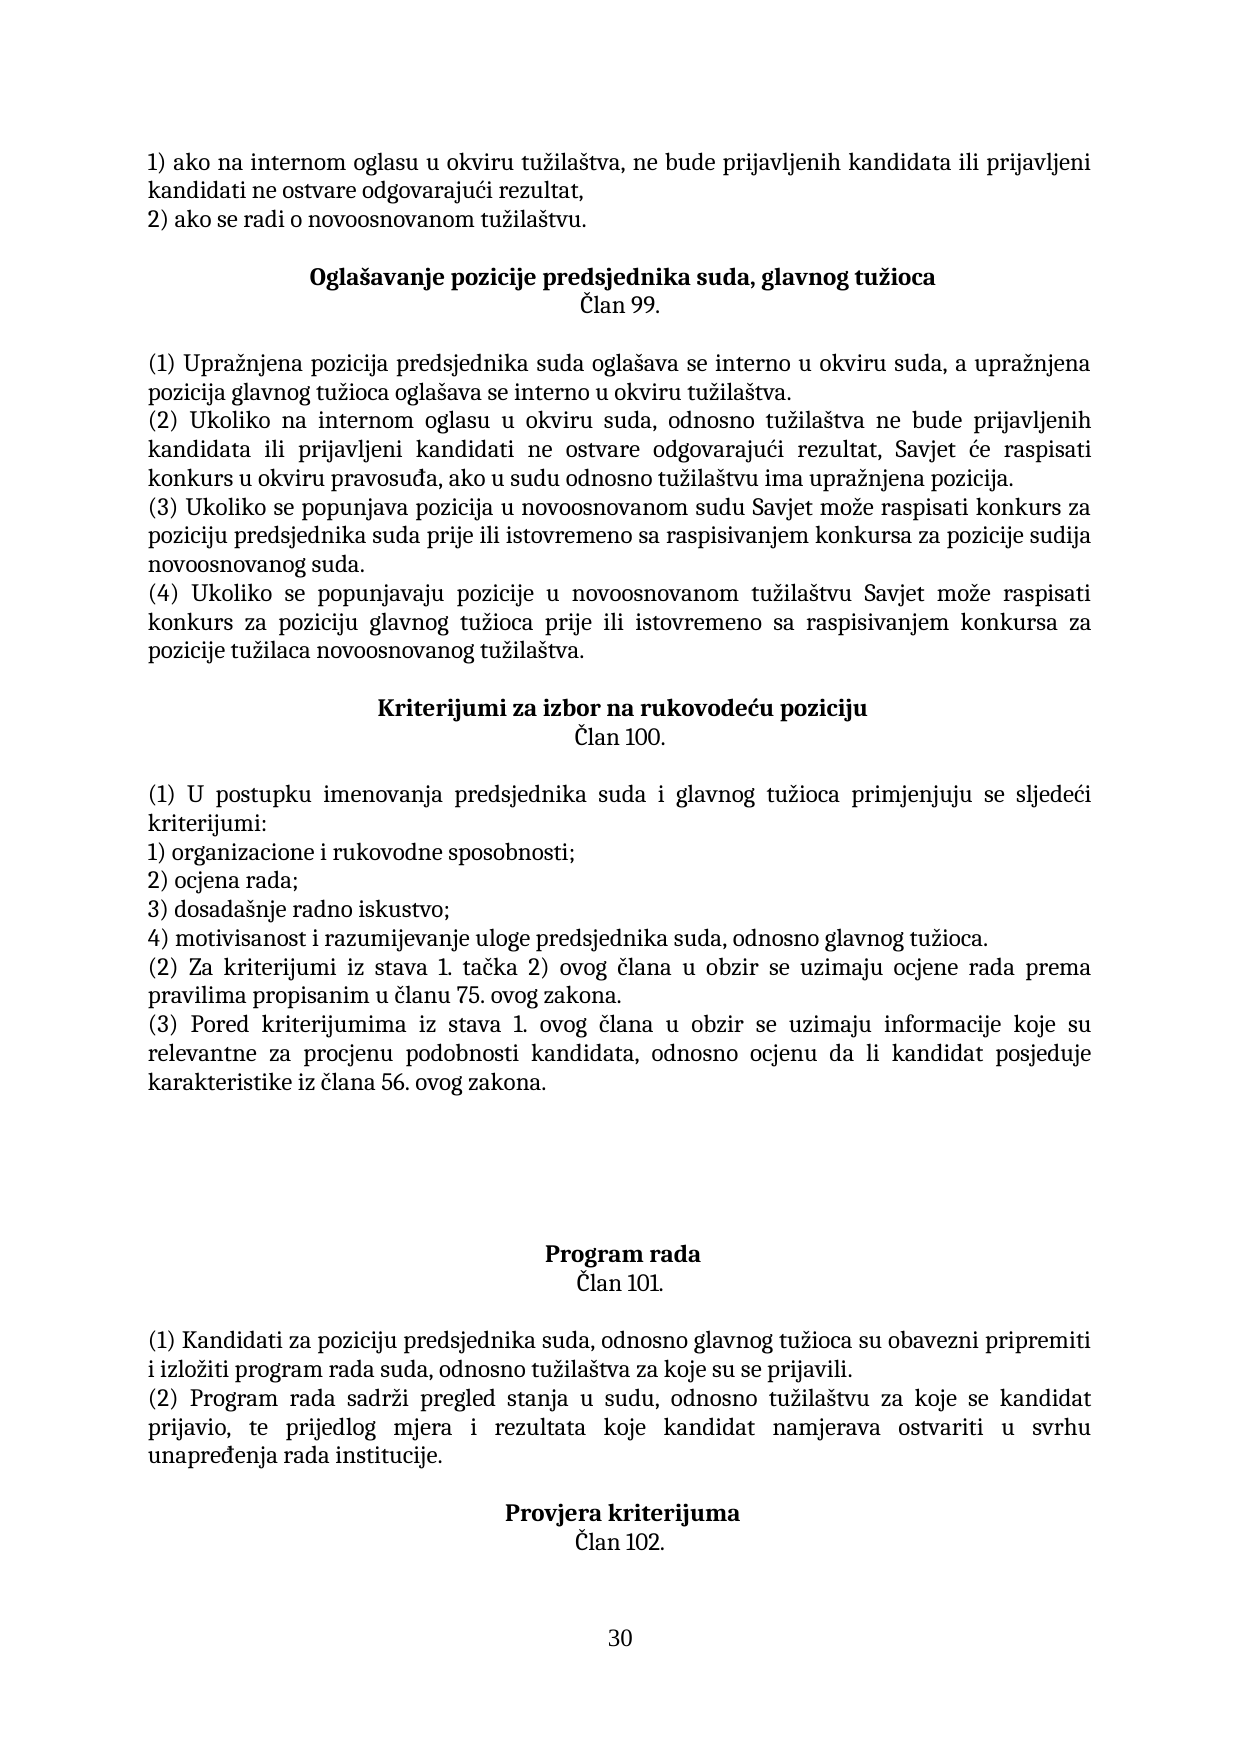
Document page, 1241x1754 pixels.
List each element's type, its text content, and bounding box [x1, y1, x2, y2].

text 1) ako na internom oglasu u okviru tužilaštva, ne bude prijavljenih kandidata ili prijavljeni kandidati ne ostvare odgovarajući rezultat, [148, 148, 1093, 205]
text Oglašavanje pozicije predsjednika suda, glavnog tužioca [148, 263, 1093, 291]
text 4) motivisanost i razumijevanje uloge predsjednika suda, odnosno glavnog tužioca. [148, 924, 1093, 953]
text (4) Ukoliko se popunjavaju pozicije u novoosnovanom tužilaštvu Savjet može raspisati konkurs za poziciju glavnog tužioca prije ili istovremeno sa raspisivanjem konkursa za pozicije tužilaca novoosnovanog tužilaštva. [148, 579, 1093, 665]
text (2) Za kriterijumi iz stava 1. tačka 2) ovog člana u obzir se uzimaju ocjene rada prema pravilima propisanim u članu 75. ovog zakona. [148, 953, 1093, 1010]
text Član 102. [148, 1528, 1093, 1556]
text Kriterijumi za izbor na rukovodeću poziciju [148, 694, 1093, 723]
text (2) Ukoliko na internom oglasu u okviru suda, odnosno tužilaštva ne bude prijavljenih kandidata ili prijavljeni kandidati ne ostvare odgovarajući rezultat, Savjet će raspisati konkurs u okviru pravosuđa, ako u sudu odnosno tužilaštvu ima upražnjena pozicija. [148, 406, 1093, 493]
text Član 101. [148, 1269, 1093, 1298]
text (2) Program rada sadrži pregled stanja u sudu, odnosno tužilaštvu za koje se kandidat prijavio, te prijedlog mjera i rezultata koje kandidat namjerava ostvariti u svrhu unapređenja rada institucije. [148, 1384, 1093, 1470]
text (1) Kandidati za poziciju predsjednika suda, odnosno glavnog tužioca su obavezni pripremiti i izložiti program rada suda, odnosno tužilaštva za koje su se prijavili. [148, 1326, 1093, 1384]
text 2) ocjena rada; [148, 866, 1093, 895]
text Provjera kriterijuma [148, 1499, 1093, 1528]
text (1) Upražnjena pozicija predsjednika suda oglašava se interno u okviru suda, a upražnjena pozicija glavnog tužioca oglašava se interno u okviru tužilaštva. [148, 349, 1093, 406]
text (3) Ukoliko se popunjava pozicija u novoosnovanom sudu Savjet može raspisati konkurs za poziciju predsjednika suda prije ili istovremeno sa raspisivanjem konkursa za pozicije sudija novoosnovanog suda. [148, 493, 1093, 579]
text Član 99. [148, 291, 1093, 320]
text (3) Pored kriterijumima iz stava 1. ovog člana u obzir se uzimaju informacije koje su relevantne za procjenu podobnosti kandidata, odnosno ocjenu da li kandidat posjeduje karakteristike iz člana 56. ovog zakona. [148, 1010, 1093, 1096]
text Član 100. [148, 723, 1093, 751]
text (1) U postupku imenovanja predsjednika suda i glavnog tužioca primjenjuju se sljedeći kriterijumi: [148, 780, 1093, 838]
text 1) organizacione i rukovodne sposobnosti; [148, 838, 1093, 866]
text 3) dosadašnje radno iskustvo; [148, 895, 1093, 924]
text 2) ako se radi o novoosnovanom tužilaštvu. [148, 205, 1093, 234]
text Program rada [148, 1240, 1093, 1269]
